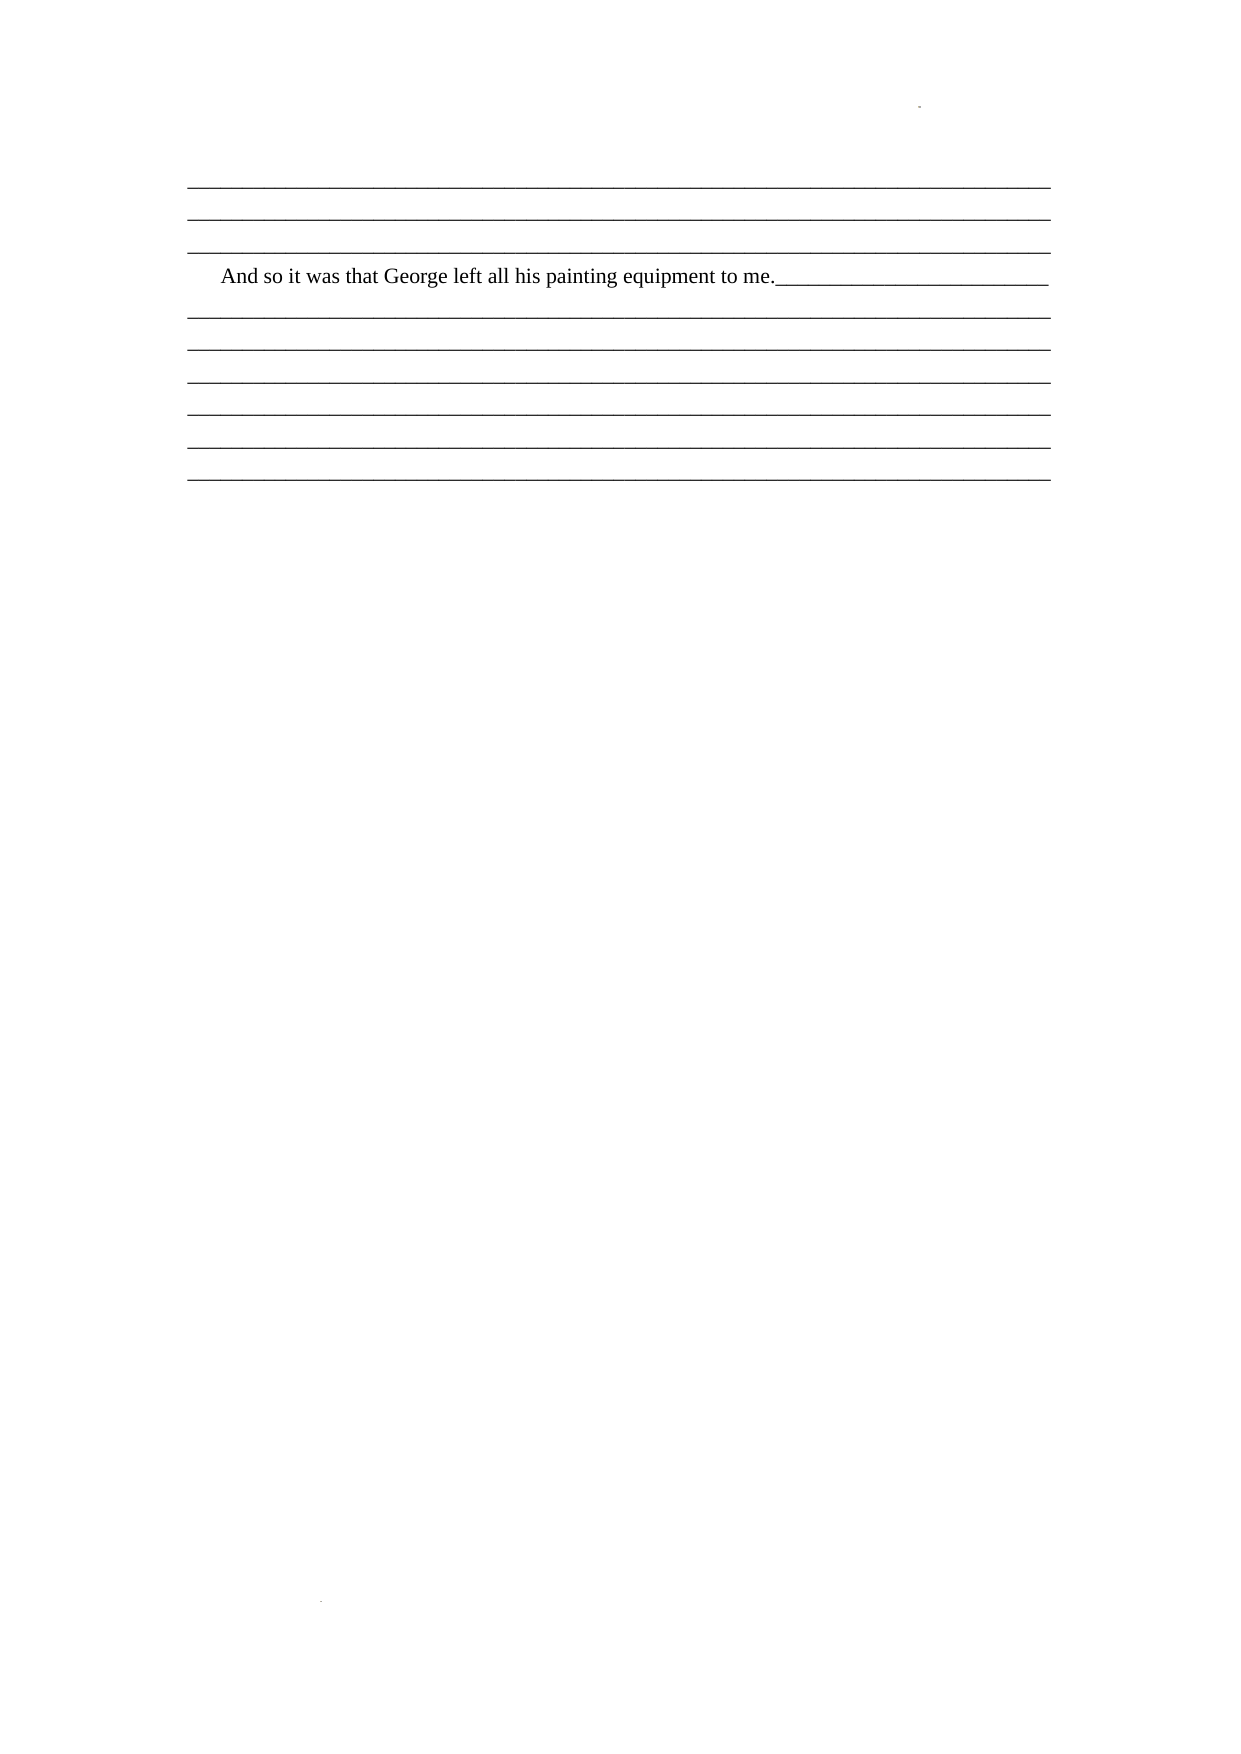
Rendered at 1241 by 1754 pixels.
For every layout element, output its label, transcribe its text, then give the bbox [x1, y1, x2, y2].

text And so it was that George left all his painting equipment to me._________________________ [187, 259, 1053, 292]
text __________________________________________________________________________________________________________________________________________________________________________________________________________________________________________________________________________________________________________________________________________________________________________________________________________________________________________________________________________________________ [187, 292, 1053, 487]
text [187, 162, 1053, 259]
